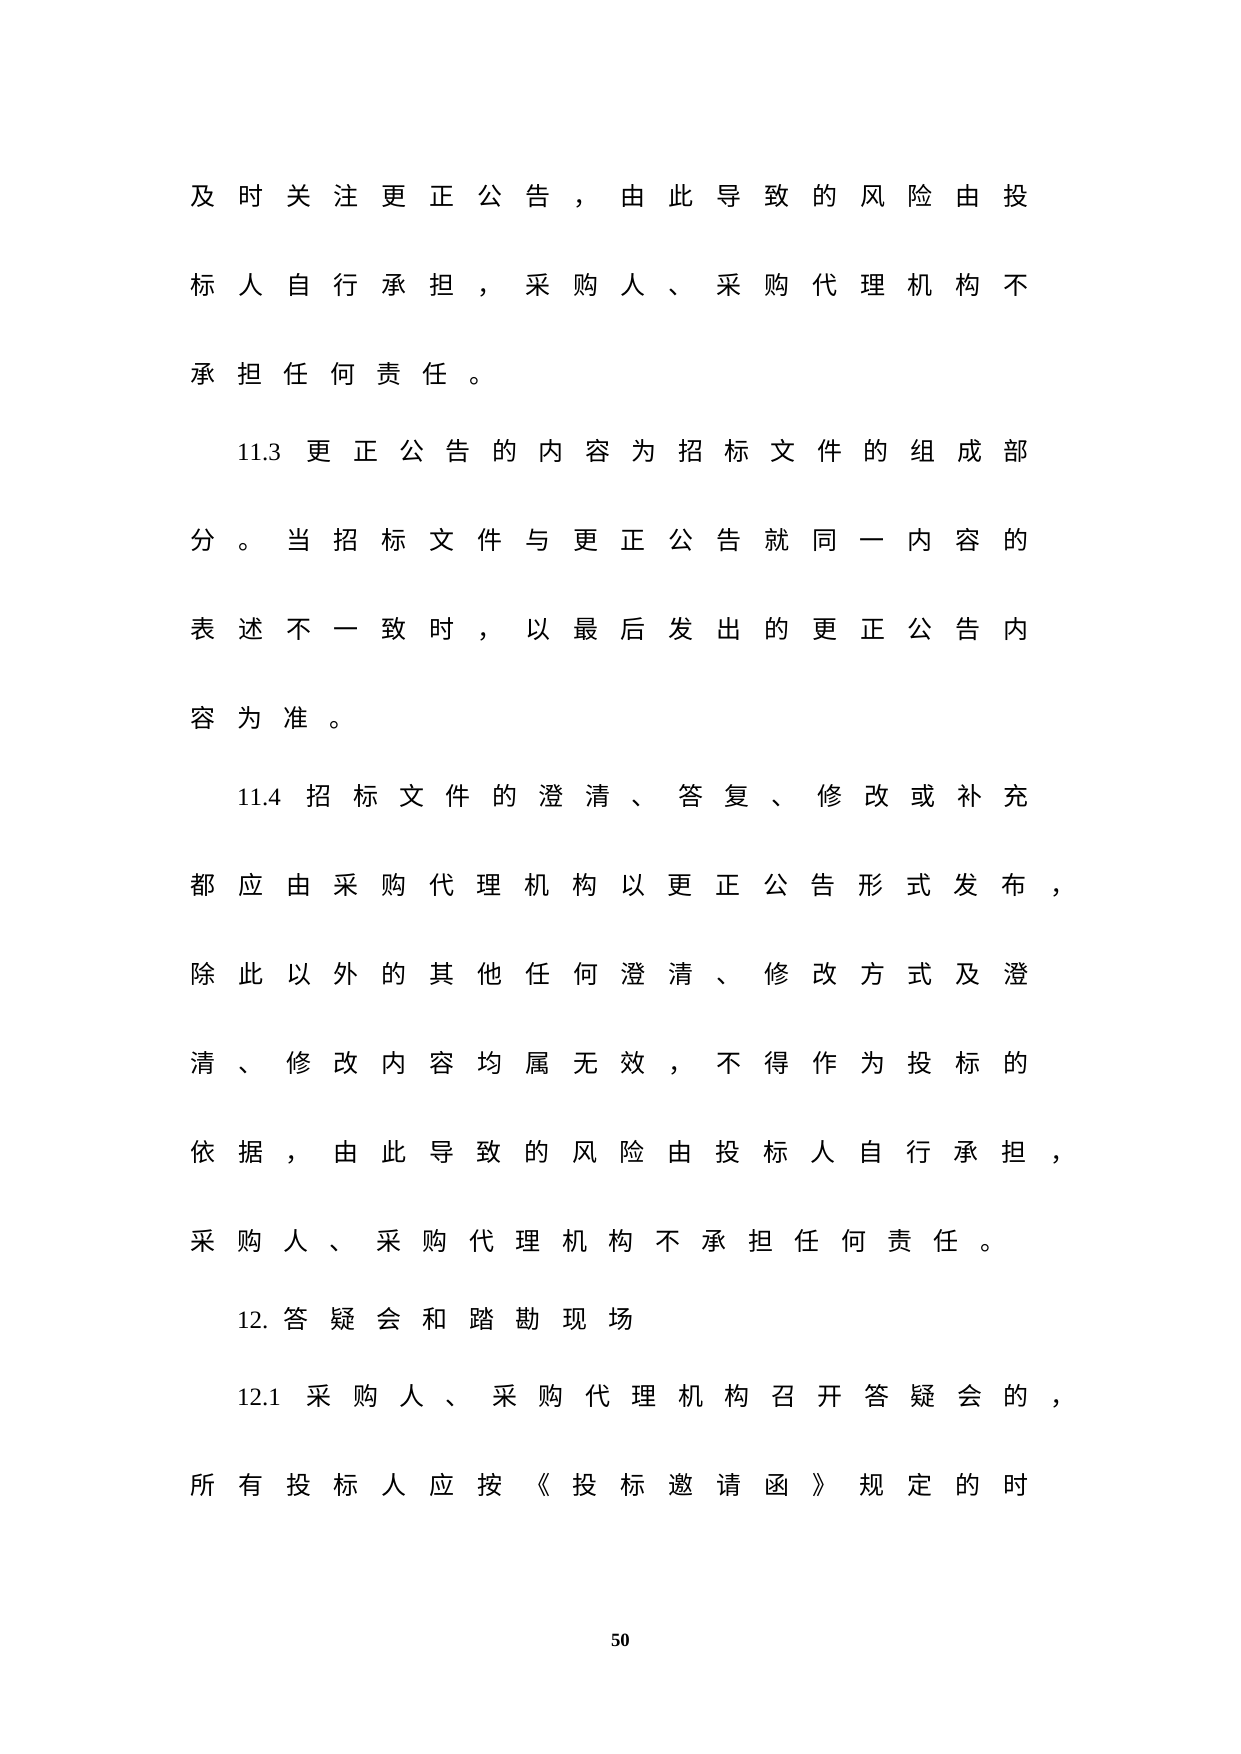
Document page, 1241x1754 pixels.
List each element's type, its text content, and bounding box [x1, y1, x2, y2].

text 11.4 招标文件的澄清、答复、修改或补充都应由采购代理机构以更正公告形式发布，除此以外的其他任何澄清、修改方式及澄清、修改内容均属无效，不得作为投标的依据，由此导致的风险由投标人自行承担，采购人、采购代理机构不承担任何责任。 [190, 765, 1050, 1269]
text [190, 1365, 1050, 1513]
text 12. 答疑会和踏勘现场 [190, 1288, 1050, 1347]
text 11.3 更正公告的内容为招标文件的组成部分。当招标文件与更正公告就同一内容的表述不一致时，以最后发出的更正公告内容为准。 [190, 420, 1050, 747]
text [190, 164, 1050, 402]
